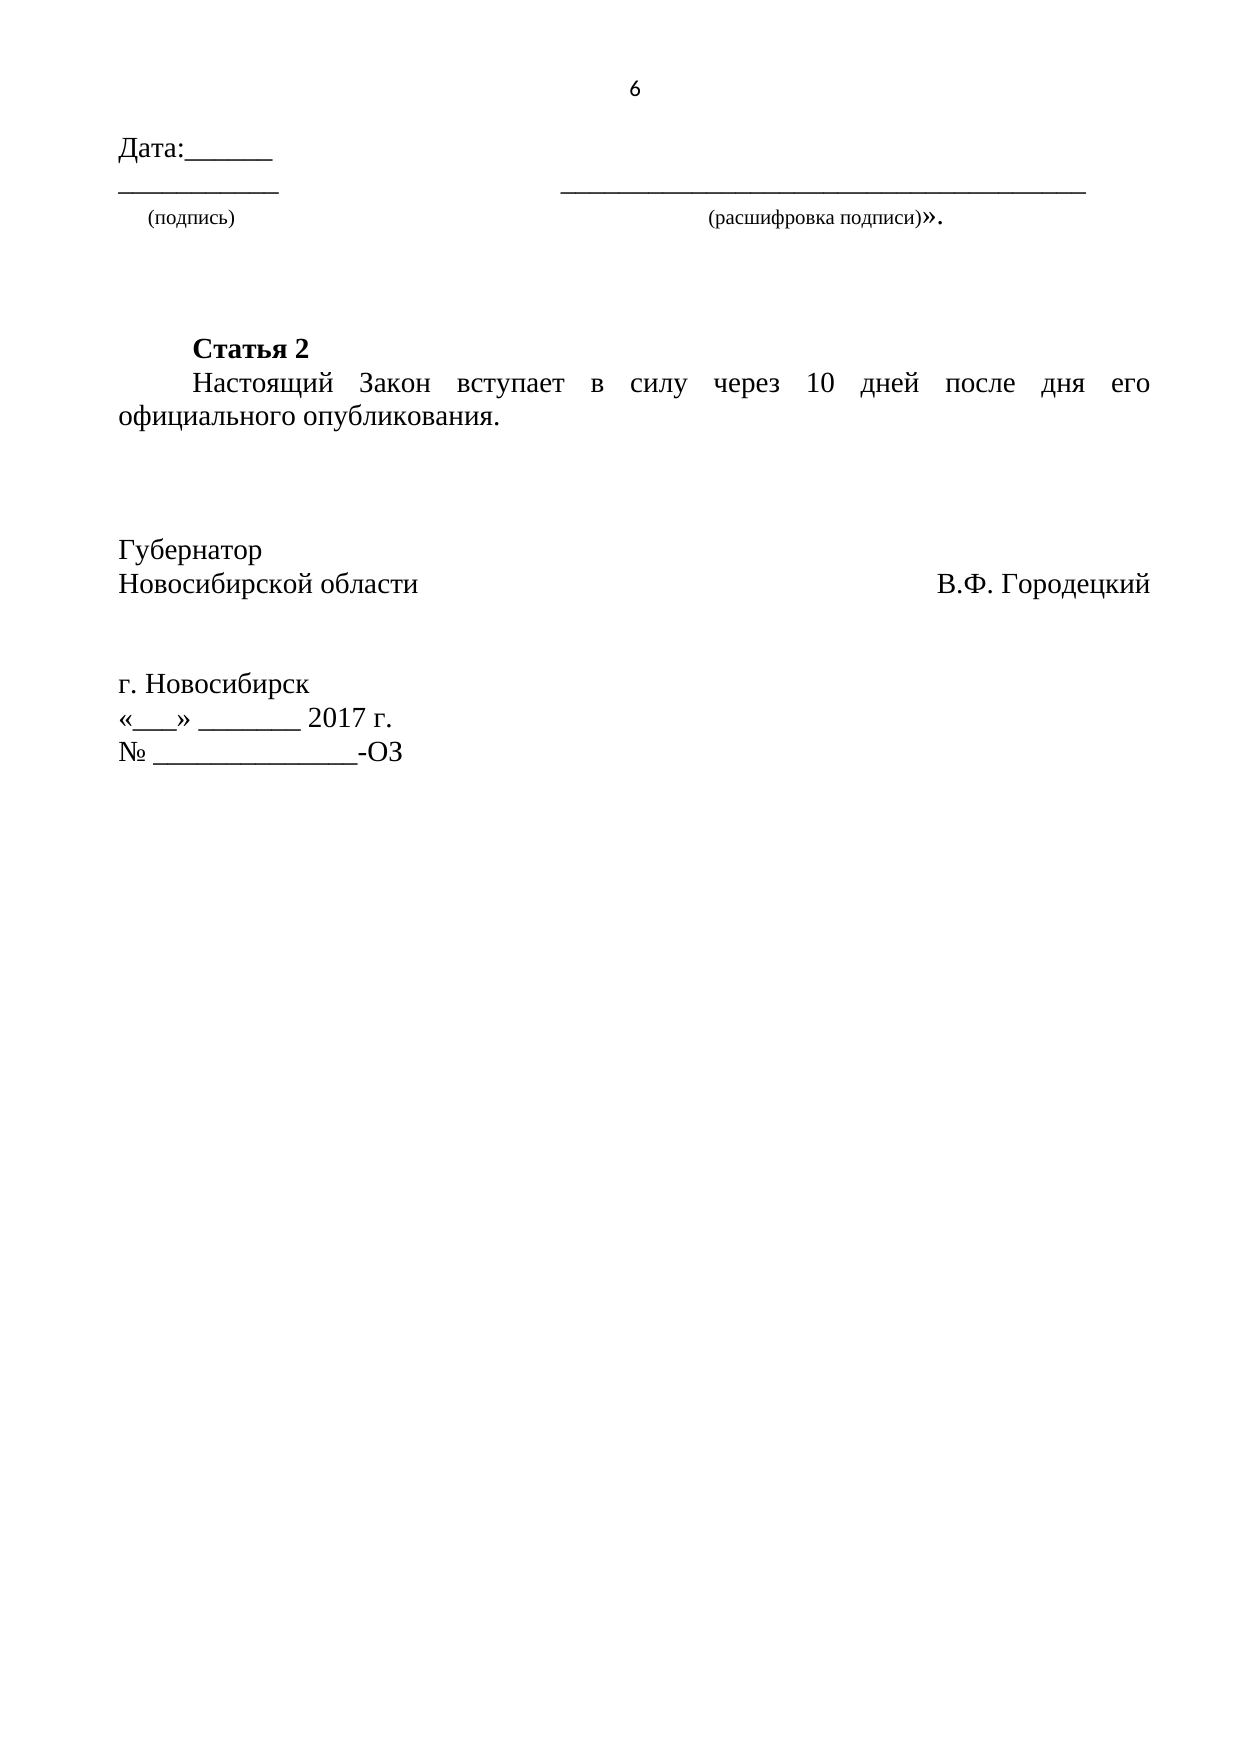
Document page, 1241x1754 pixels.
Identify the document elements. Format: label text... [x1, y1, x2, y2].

text (подпись) (расшифровка подписи)». [118, 197, 1152, 231]
text «___» _______ 2017 г. [118, 700, 1152, 734]
text Новосибирской области В.Ф. Городецкий [118, 566, 1152, 599]
text Губернатор [118, 532, 1152, 566]
text Настоящий Закон вступает в силу через 10 дней после дня его официального опубликования. [118, 365, 1152, 432]
text ___________ ____________________________________ [118, 163, 1152, 197]
text г. Новосибирск [118, 667, 1152, 700]
text Статья 2 [118, 331, 1152, 365]
text Дата:______ [118, 130, 1152, 163]
text № ______________-ОЗ [118, 734, 1152, 767]
